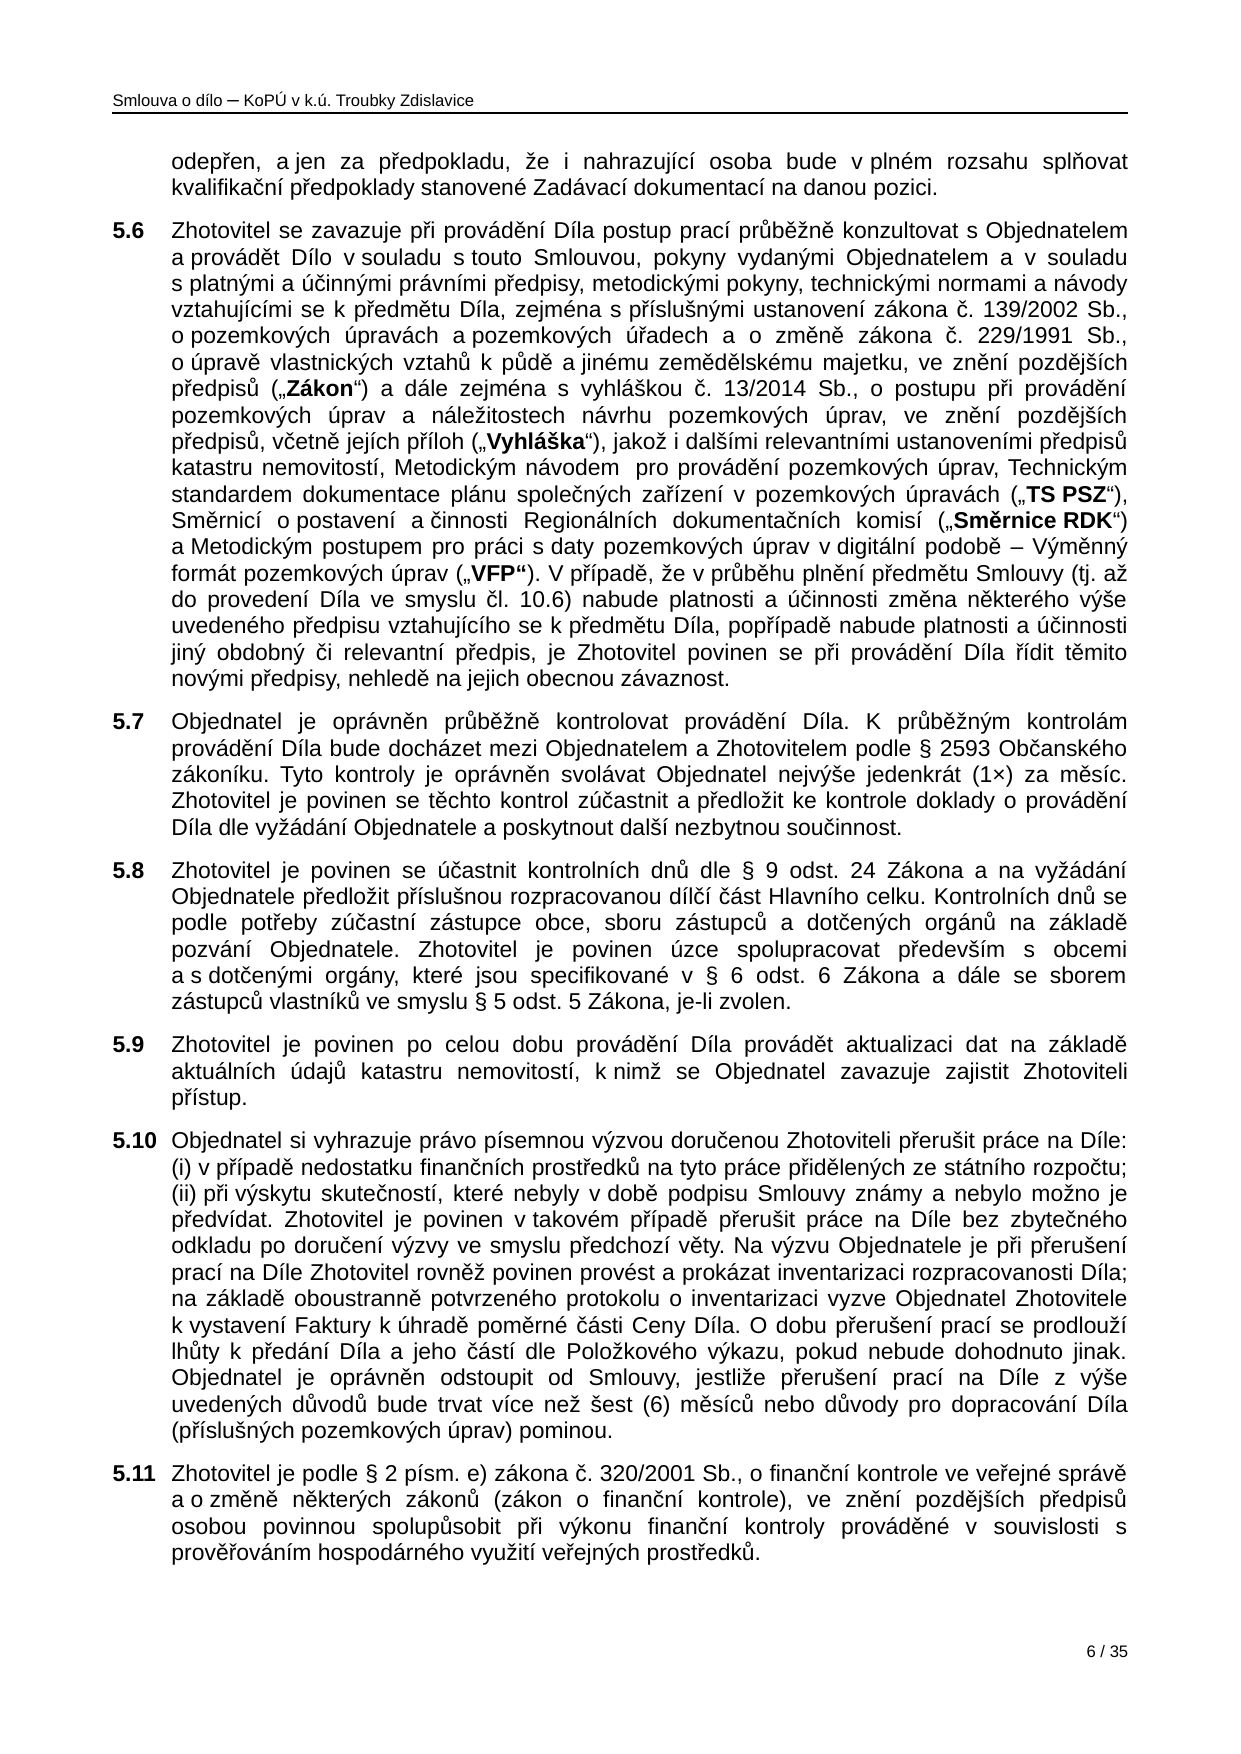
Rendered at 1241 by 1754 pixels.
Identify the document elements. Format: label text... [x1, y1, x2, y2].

text Objednatel si vyhrazuje právo písemnou výzvou doručenou Zhotoviteli přerušit práce na Díle: (i) v případě nedostatku finančních prostředků na tyto práce přidělených ze státního rozpočtu; (ii) při výskytu skutečností, které nebyly v době podpisu Smlouvy známy a nebylo možno je předvídat. Zhotovitel je povinen v takovém případě přerušit práce na Díle bez zbytečného odkladu po doručení výzvy ve smyslu předchozí věty. Na výzvu Objednatele je při přerušení prací na Díle Zhotovitel rovněž povinen provést a prokázat inventarizaci rozpracovanosti Díla; na základě oboustranně potvrzeného protokolu o inventarizaci vyzve Objednatel Zhotovitele k vystavení Faktury k úhradě poměrné části Ceny Díla. O dobu přerušení prací se prodlouží lhůty k předání Díla a jeho částí dle Položkového výkazu, pokud nebude dohodnuto jinak. Objednatel je oprávněn odstoupit od Smlouvy, jestliže přerušení prací na Díle z výše uvedených důvodů bude trvat více než šest (6) měsíců nebo důvody pro dopracování Díla (příslušných pozemkových úprav) pominou. [112, 1127, 1128, 1443]
text Zhotovitel je povinen se účastnit kontrolních dnů dle § 9 odst. 24 Zákona a na vyžádání Objednatele předložit příslušnou rozpracovanou dílčí část Hlavního celku. Kontrolních dnů se podle potřeby zúčastní zástupce obce, sboru zástupců a dotčených orgánů na základě pozvání Objednatele. Zhotovitel je povinen úzce spolupracovat především s obcemi a s dotčenými orgány, které jsou specifikované v § 6 odst. 6 Zákona a dále se sborem zástupců vlastníků ve smyslu § 5 odst. 5 Zákona, je-li zvolen. [112, 857, 1128, 1015]
text Objednatel je oprávněn průběžně kontrolovat provádění Díla. K průběžným kontrolám provádění Díla bude docházet mezi Objednatelem a Zhotovitelem podle § 2593 Občanského zákoníku. Tyto kontroly je oprávněn svolávat Objednatel nejvýše jedenkrát (1×) za měsíc. Zhotovitel je povinen se těchto kontrol zúčastnit a předložit ke kontrole doklady o provádění Díla dle vyžádání Objednatele a poskytnout další nezbytnou součinnost. [112, 708, 1128, 840]
text Zhotovitel se zavazuje při provádění Díla postup prací průběžně konzultovat s Objednatelem a provádět Dílo v souladu s touto Smlouvou, pokyny vydanými Objednatelem a v souladu s platnými a účinnými právními předpisy, metodickými pokyny, technickými normami a návody vztahujícími se k předmětu Díla, zejména s příslušnými ustanovení zákona č. 139/2002 Sb., o pozemkových úpravách a pozemkových úřadech a o změně zákona č. 229/1991 Sb., o úpravě vlastnických vztahů k půdě a jinému zemědělskému majetku, ve znění pozdějších předpisů („Zákon“) a dále zejména s vyhláškou č. 13/2014 Sb., o postupu při provádění pozemkových úprav a náležitostech návrhu pozemkových úprav, ve znění pozdějších předpisů, včetně jejích příloh („Vyhláška“), jakož i dalšími relevantními ustanoveními předpisů katastru nemovitostí, Metodickým návodem pro provádění pozemkových úprav, Technickým standardem dokumentace plánu společných zařízení v pozemkových úpravách („TS PSZ“), Směrnicí o postavení a činnosti Regionálních dokumentačních komisí („Směrnice RDK“) a Metodickým postupem pro práci s daty pozemkových úprav v digitální podobě – Výměnný formát pozemkových úprav („VFP“). V případě, že v průběhu plnění předmětu Smlouvy (tj. až do provedení Díla ve smyslu čl. 10.6) nabude platnosti a účinnosti změna některého výše uvedeného předpisu vztahujícího se k předmětu Díla, popřípadě nabude platnosti a účinnosti jiný obdobný či relevantní předpis, je Zhotovitel povinen se při provádění Díla řídit těmito novými předpisy, nehledě na jejich obecnou závaznost. [112, 217, 1128, 691]
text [112, 148, 1128, 200]
text Zhotovitel je povinen po celou dobu provádění Díla provádět aktualizaci dat na základě aktuálních údajů katastru nemovitostí, k nimž se Objednatel zavazuje zajistit Zhotoviteli přístup. [112, 1031, 1128, 1110]
text Zhotovitel je podle § 2 písm. e) zákona č. 320/2001 Sb., o finanční kontrole ve veřejné správě a o změně některých zákonů (zákon o finanční kontrole), ve znění pozdějších předpisů osobou povinnou spolupůsobit při výkonu finanční kontroly prováděné v souvislosti s prověřováním hospodárného využití veřejných prostředků. [112, 1460, 1128, 1565]
